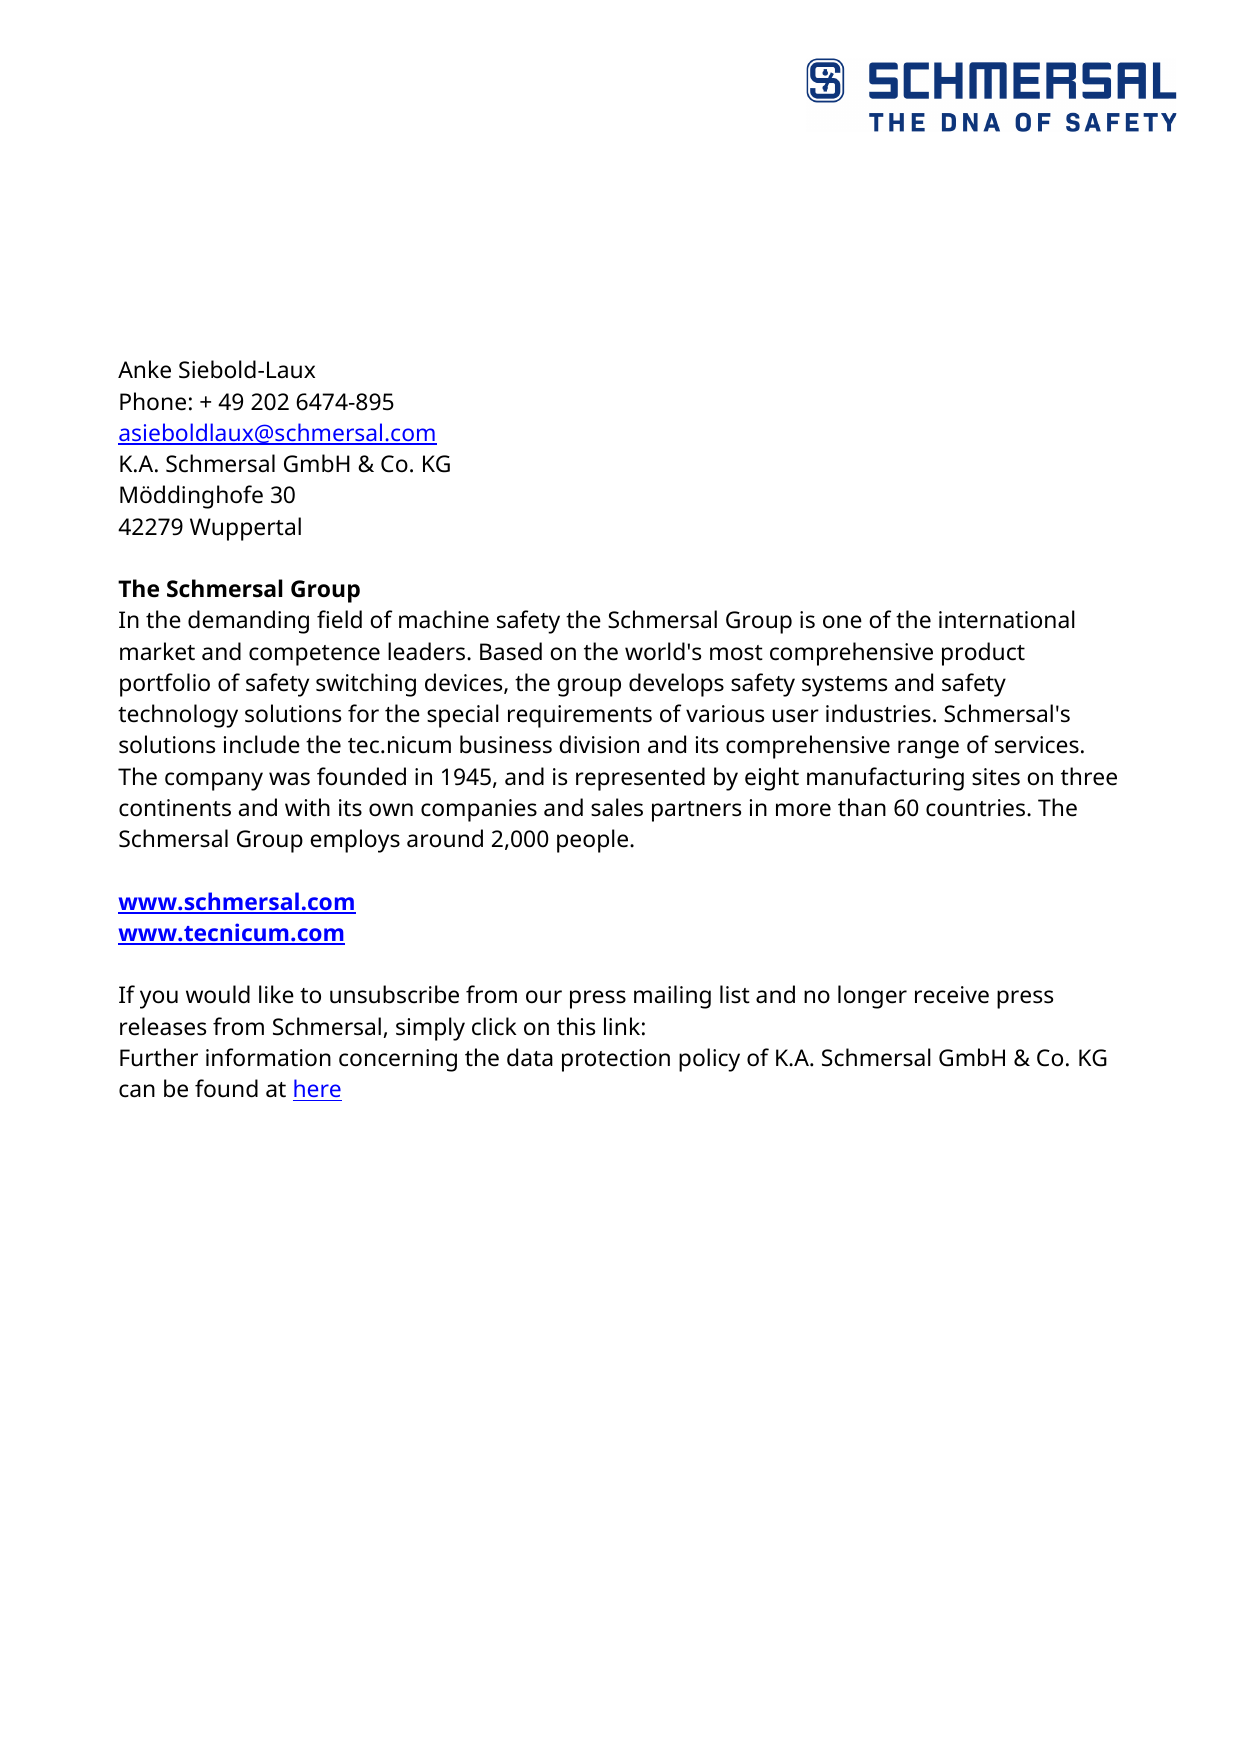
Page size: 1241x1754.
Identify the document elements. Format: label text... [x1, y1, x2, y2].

text 42279 Wuppertal [118, 511, 1122, 542]
text In the demanding field of machine safety the Schmersal Group is one of the international market and competence leaders. Based on the world's most comprehensive product portfolio of safety switching devices, the group develops safety systems and safety technology solutions for the special requirements of various user industries. Schmersal's solutions include the tec.nicum business division and its comprehensive range of services. [118, 604, 1122, 761]
text The Schmersal Group [118, 573, 1122, 604]
picture [806, 58, 1177, 132]
text K.A. Schmersal GmbH & Co. KG [118, 448, 1122, 479]
text Anke Siebold-Laux [118, 354, 1122, 386]
text If you would like to unsubscribe from our press mailing list and no longer receive press releases from Schmersal, simply click on this link: [118, 979, 1122, 1042]
text Further information concerning the data protection policy of K.A. Schmersal GmbH & Co. KG can be found at here [118, 1042, 1122, 1104]
text asieboldlaux@schmersal.com [118, 417, 1122, 448]
text www.tecnicum.com [118, 917, 1122, 948]
text Möddinghofe 30 [118, 479, 1122, 511]
text The company was founded in 1945, and is represented by eight manufacturing sites on three continents and with its own companies and sales partners in more than 60 countries. The Schmersal Group employs around 2,000 people. [118, 761, 1122, 854]
text Phone: + 49 202 6474-895 [118, 386, 1122, 417]
text www.schmersal.com [118, 886, 1122, 917]
